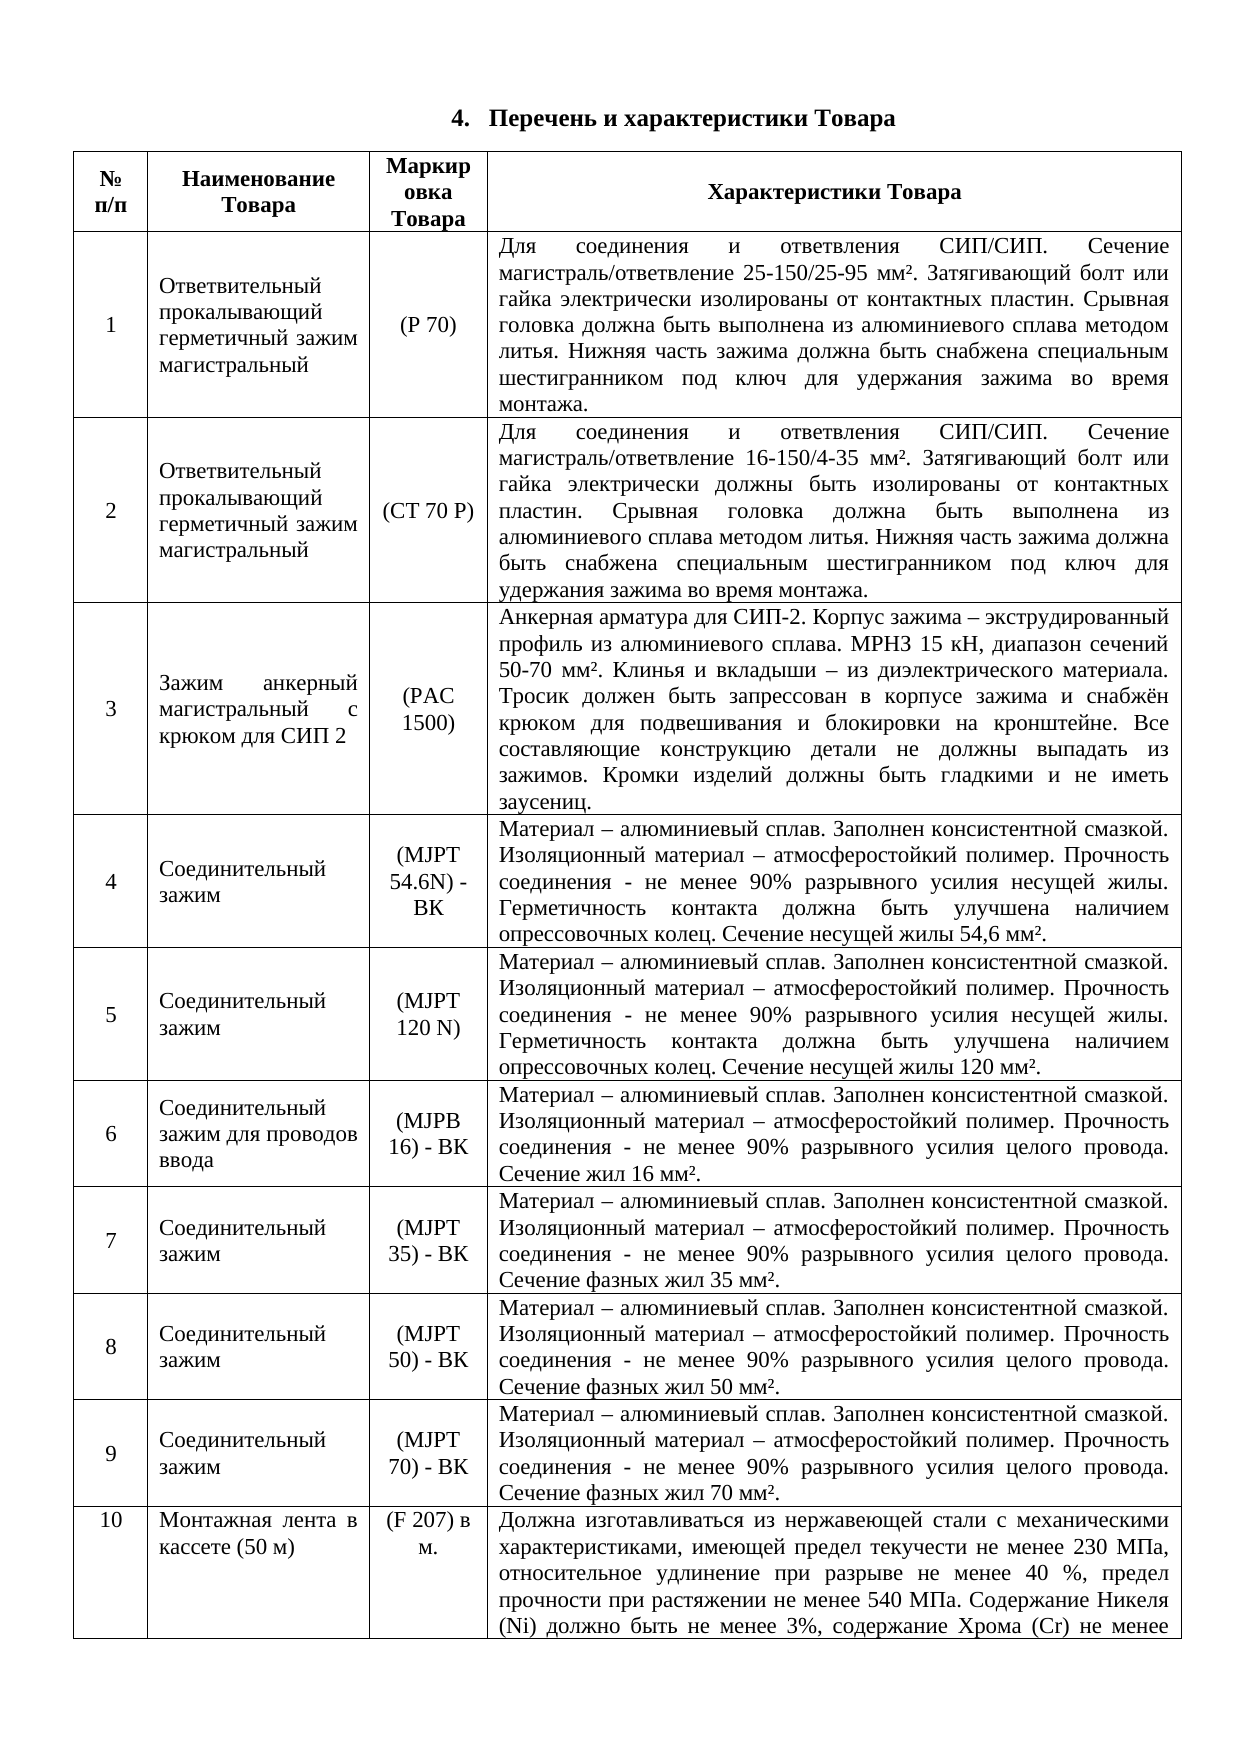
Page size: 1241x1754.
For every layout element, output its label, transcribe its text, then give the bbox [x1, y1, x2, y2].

table_cell Соединительный зажим [148, 948, 369, 1080]
table_cell Соединительный зажим [148, 1187, 369, 1293]
table_cell Материал – алюминиевый сплав. Заполнен консистентной смазкой. Изоляционный материал – атмосферостойкий полимер. Прочность соединения - не менее 90% разрывного усилия целого провода. Сечение фазных жил 50 мм². [488, 1294, 1181, 1399]
list Перечень и характеристики Товара [166, 103, 1181, 132]
table_cell (PAC 1500) [370, 603, 487, 814]
table_cell Ответвительный прокалывающий герметичный зажим магистральный [148, 418, 369, 602]
table_header Наименование Товара [148, 152, 369, 231]
table_cell (MJPT 50) - ВК [370, 1294, 487, 1399]
table_cell Материал – алюминиевый сплав. Заполнен консистентной смазкой. Изоляционный материал – атмосферостойкий полимер. Прочность соединения - не менее 90% разрывного усилия несущей жилы. Герметичность контакта должна быть улучшена наличием опрессовочных колец. Сечение несущей жилы 120 мм². [488, 948, 1181, 1080]
table_cell 7 [74, 1187, 147, 1293]
table_cell 10 [74, 1507, 147, 1638]
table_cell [488, 1507, 1181, 1638]
table_header № п/п [74, 152, 147, 231]
table_cell Для соединения и ответвления СИП/СИП. Сечение магистраль/ответвление 16-150/4-35 мм². Затягивающий болт или гайка электрически должны быть изолированы от контактных пластин. Срывная головка должна быть выполнена из алюминиевого сплава методом литья. Нижняя часть зажима должна быть снабжена специальным шестигранником под ключ для удержания зажима во время монтажа. [488, 418, 1181, 602]
table_header Маркировка Товара [370, 152, 487, 231]
table_cell 3 [74, 603, 147, 814]
table_cell 2 [74, 418, 147, 602]
table_cell 1 [74, 232, 147, 417]
table_cell Соединительный зажим [148, 1400, 369, 1506]
table_cell Соединительный зажим для проводов ввода [148, 1081, 369, 1186]
table_cell Ответвительный прокалывающий герметичный зажим магистральный [148, 232, 369, 417]
table_cell Соединительный зажим [148, 1294, 369, 1399]
table_cell (MJPB 16) - ВК [370, 1081, 487, 1186]
table_cell (MJPT 120 N) [370, 948, 487, 1080]
table_cell Соединительный зажим [148, 815, 369, 947]
table_cell (MJPT 70) - ВК [370, 1400, 487, 1506]
table_cell Материал – алюминиевый сплав. Заполнен консистентной смазкой. Изоляционный материал – атмосферостойкий полимер. Прочность соединения - не менее 90% разрывного усилия несущей жилы. Герметичность контакта должна быть улучшена наличием опрессовочных колец. Сечение несущей жилы 54,6 мм². [488, 815, 1181, 947]
table_cell Зажим анкерный магистральный с крюком для СИП 2 [148, 603, 369, 814]
table_cell Анкерная арматура для СИП-2. Корпус зажима – экструдированный профиль из алюминиевого сплава. МРНЗ 15 кН, диапазон сечений 50-70 мм². Клинья и вкладыши – из диэлектрического материала. Тросик должен быть запрессован в корпусе зажима и снабжён крюком для подвешивания и блокировки на кронштейне. Все составляющие конструкцию детали не должны выпадать из зажимов. Кромки изделий должны быть гладкими и не иметь заусениц. [488, 603, 1181, 814]
table_cell 4 [74, 815, 147, 947]
table_cell (F 207) в м. [370, 1507, 487, 1638]
table_header Характеристики Товара [488, 152, 1181, 231]
table_cell Материал – алюминиевый сплав. Заполнен консистентной смазкой. Изоляционный материал – атмосферостойкий полимер. Прочность соединения - не менее 90% разрывного усилия целого провода. Сечение жил 16 мм². [488, 1081, 1181, 1186]
table_cell 6 [74, 1081, 147, 1186]
table_cell Материал – алюминиевый сплав. Заполнен консистентной смазкой. Изоляционный материал – атмосферостойкий полимер. Прочность соединения - не менее 90% разрывного усилия целого провода. Сечение фазных жил 70 мм². [488, 1400, 1181, 1506]
table_cell Для соединения и ответвления СИП/СИП. Сечение магистраль/ответвление 25-150/25-95 мм². Затягивающий болт или гайка электрически изолированы от контактных пластин. Срывная головка должна быть выполнена из алюминиевого сплава методом литья. Нижняя часть зажима должна быть снабжена специальным шестигранником под ключ для удержания зажима во время монтажа. [488, 232, 1181, 417]
table_cell Материал – алюминиевый сплав. Заполнен консистентной смазкой. Изоляционный материал – атмосферостойкий полимер. Прочность соединения - не менее 90% разрывного усилия целого провода. Сечение фазных жил 35 мм². [488, 1187, 1181, 1293]
table_cell (MJPT 54.6N) - ВК [370, 815, 487, 947]
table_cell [148, 1507, 369, 1638]
table_cell 8 [74, 1294, 147, 1399]
table_cell (MJPT 35) - ВК [370, 1187, 487, 1293]
table_cell 5 [74, 948, 147, 1080]
table_cell (CT 70 P) [370, 418, 487, 602]
table_cell (P 70) [370, 232, 487, 417]
table_cell 9 [74, 1400, 147, 1506]
